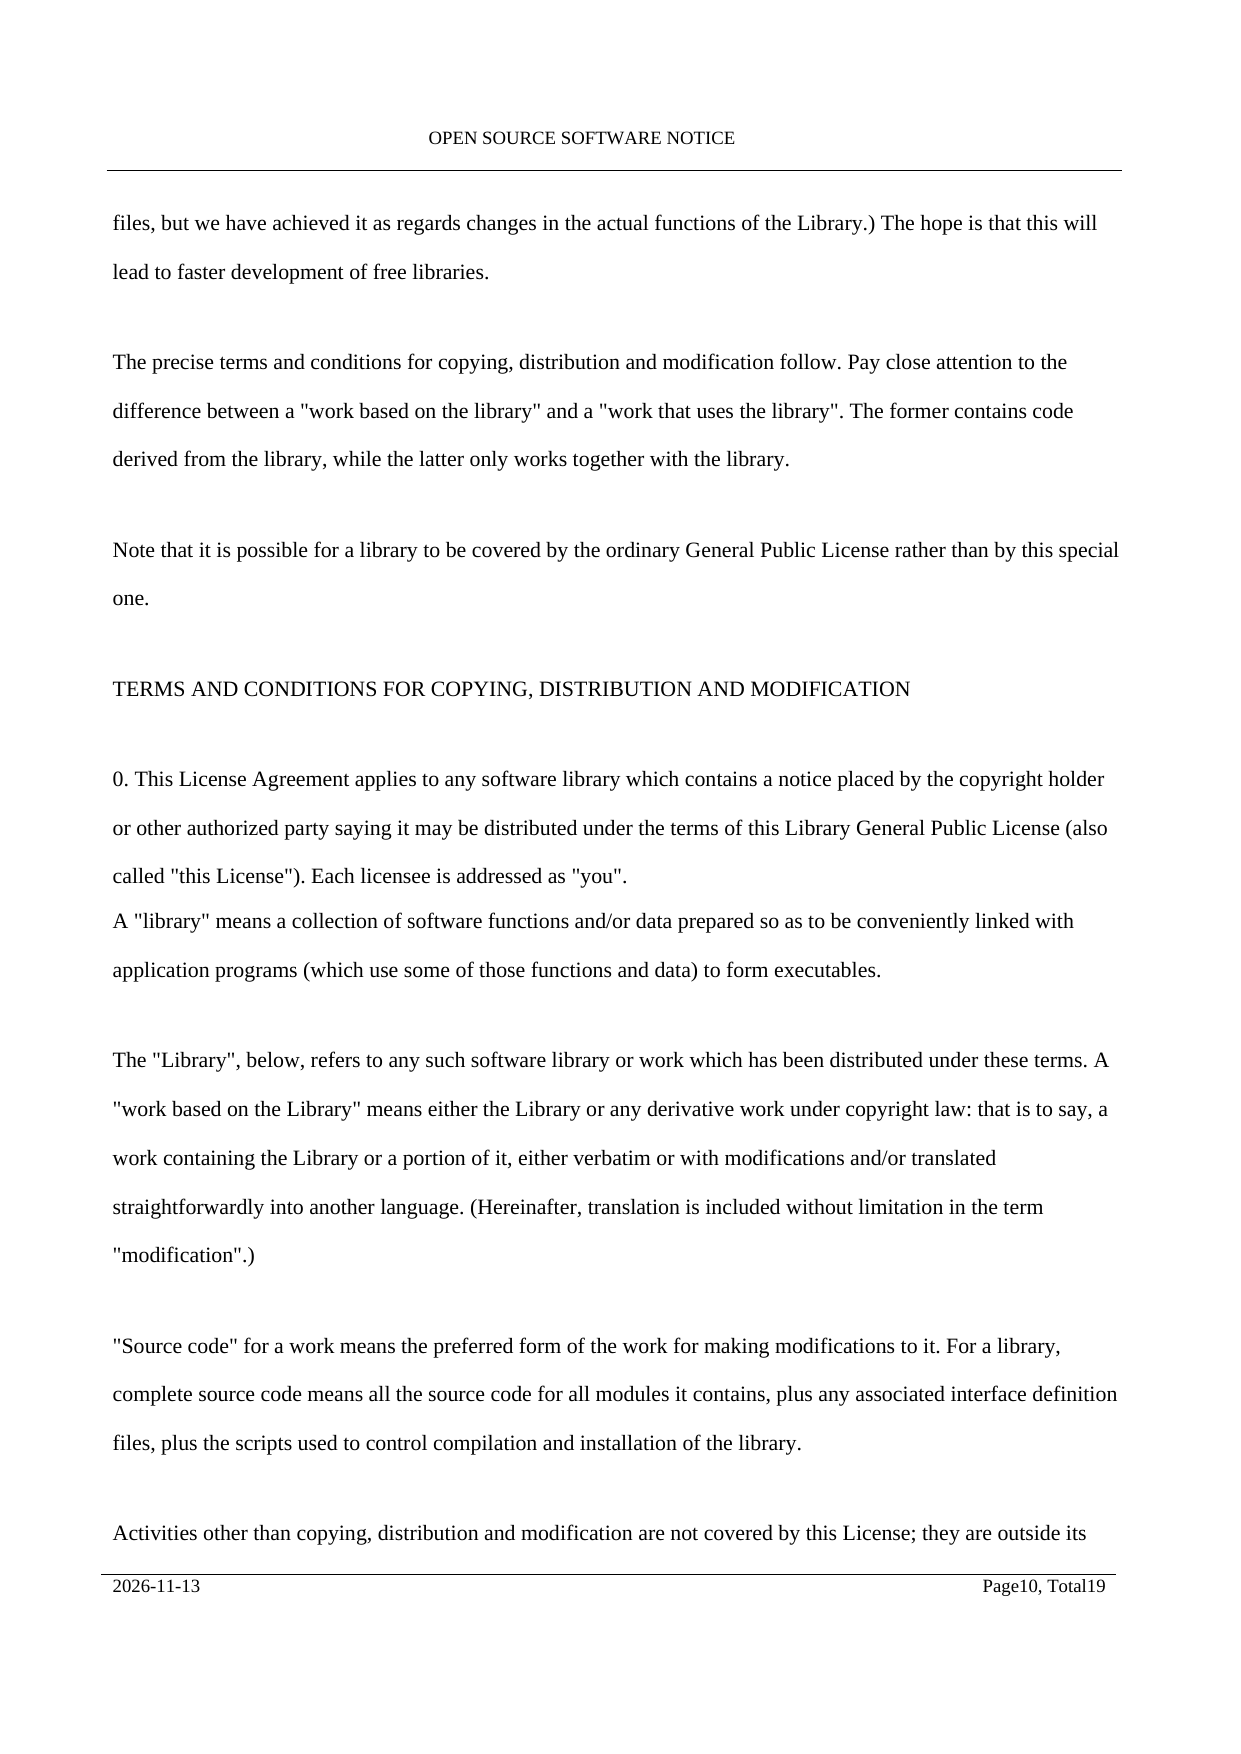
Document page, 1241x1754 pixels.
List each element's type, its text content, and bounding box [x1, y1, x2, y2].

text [112, 1517, 1128, 1549]
text TERMS AND CONDITIONS FOR COPYING, DISTRIBUTION AND MODIFICATION [112, 672, 1128, 704]
text A "library" means a collection of software functions and/or data prepared so as to be conveniently linked with application programs (which use some of those functions and data) to form executables. [112, 905, 1128, 986]
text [112, 206, 1128, 288]
text The "Library", below, refers to any such software library or work which has been distributed under these terms. A "work based on the Library" means either the Library or any derivative work under copyright law: that is to say, a work containing the Library or a portion of it, either verbatim or with modifications and/or translated straightforwardly into another language. (Hereinafter, translation is included without limitation in the term "modification".) [112, 1044, 1128, 1271]
text 0. This License Agreement applies to any software library which contains a notice placed by the copyright holder or other authorized party saying it may be distributed under the terms of this Library General Public License (also called "this License"). Each licensee is addressed as "you". [112, 762, 1128, 892]
text "Source code" for a work means the preferred form of the work for making modifications to it. For a library, complete source code means all the source code for all modules it contains, plus any associated interface definition files, plus the scripts used to control compilation and installation of the library. [112, 1329, 1128, 1459]
text Note that it is possible for a library to be covered by the ordinary General Public License rather than by this special one. [112, 533, 1128, 614]
text The precise terms and conditions for copying, distribution and modification follow. Pay close attention to the difference between a "work based on the library" and a "work that uses the library". The former contains code derived from the library, while the latter only works together with the library. [112, 345, 1128, 475]
